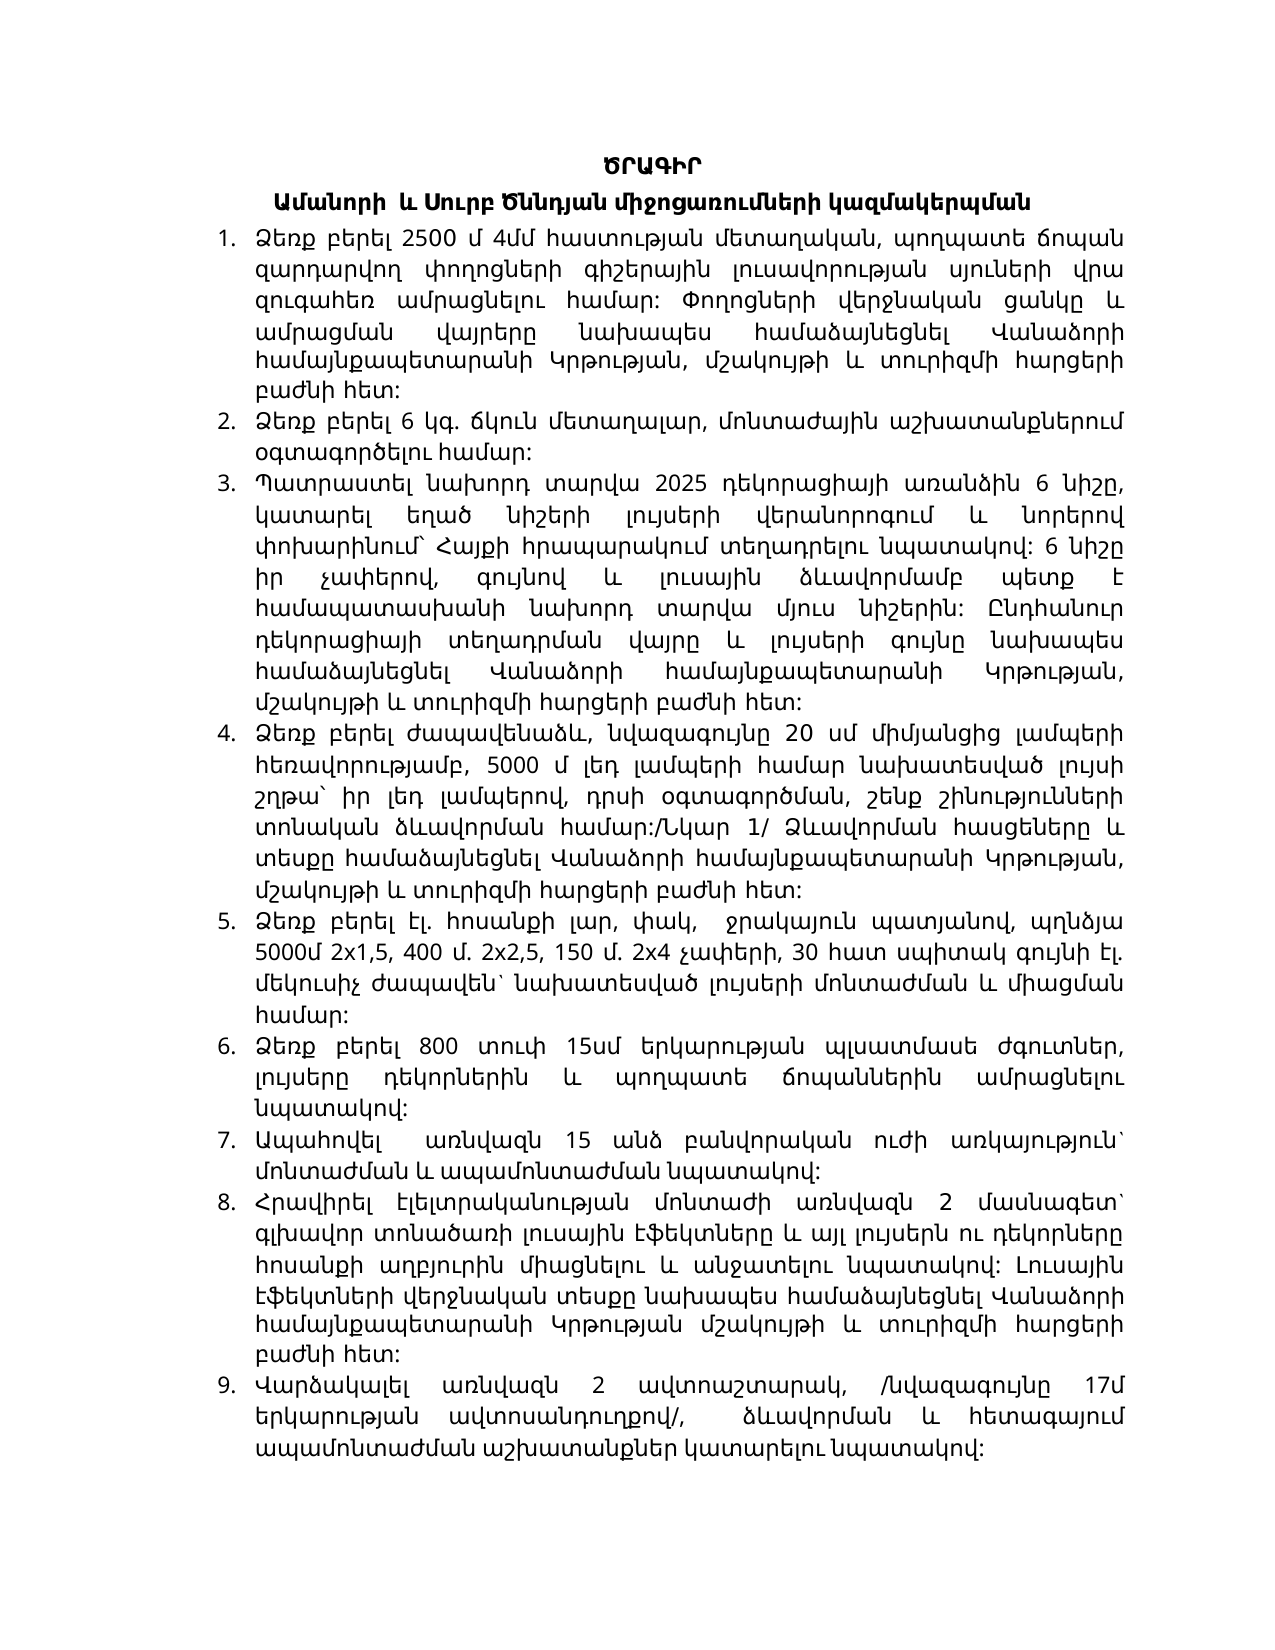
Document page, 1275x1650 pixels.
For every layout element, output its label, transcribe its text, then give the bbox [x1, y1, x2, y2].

list Ապահովել առնվազն 15 անձ բանվորական ուժի առկայություն` մոնտաժման և ապամոնտաժման նպատակով: [217, 1123, 1125, 1186]
list Ձեռք բերել էլ. հոսանքի լար, փակ, ջրակայուն պատյանով, պղնձյա 5000մ 2x1,5, 400 մ. 2x2,5, 150 մ. 2x4 չափերի, 30 հատ սպիտակ գույնի էլ. մեկուսիչ ժապավեն` նախատեսված լույսերի մոնտաժման և միացման համար: [217, 905, 1125, 1030]
list Ձեռք բերել 2500 մ 4մմ հաստության մետաղական, պողպատե ճոպան զարդարվող փողոցների գիշերային լուսավորության սյուների վրա զուգահեռ ամրացնելու համար: Փողոցների վերջնական ցանկը և ամրացման վայրերը նախապես համաձայնեցնել Վանաձորի համայնքապետարանի Կրթության, մշակույթի և տուրիզմի հարցերի բաժնի հետ: [217, 222, 1125, 405]
list Վարձակալել առնվազն 2 ավտոաշտարակ, /նվազագույնը 17մ երկարության ավտոսանդուղքով/, ձևավորման և հետագայում ապամոնտաժման աշխատանքներ կատարելու նպատակով: [217, 1369, 1125, 1463]
list Պատրաստել նախորդ տարվա 2025 դեկորացիայի առանձին 6 նիշը, կատարել եղած նիշերի լույսերի վերանորոգում և նորերով փոխարինում՝ Հայքի հրապարակում տեղադրելու նպատակով: 6 նիշը իր չափերով, գույնով և լուսային ձևավորմամբ պետք է համապատասխանի նախորդ տարվա մյուս նիշերին: Ընդհանուր դեկորացիայի տեղադրման վայրը և լույսերի գույնը նախապես համաձայնեցնել Վանաձորի համայնքապետարանի Կրթության, մշակույթի և տուրիզմի հարցերի բաժնի հետ: [217, 467, 1125, 717]
list Ձեռք բերել 800 տուփ 15սմ երկարության պլսատմասե ժգուտներ, լույսերը դեկորներին և պողպատե ճոպաններին ամրացնելու նպատակով: [217, 1030, 1125, 1123]
list Ձեռք բերել ժապավենաձև, նվազագույնը 20 սմ միմյանցից լամպերի հեռավորությամբ, 5000 մ լեդ լամպերի համար նախատեսված լույսի շղթա՝ իր լեդ լամպերով, դրսի օգտագործման, շենք շինությունների տոնական ձևավորման համար:/Նկար 1/ Ձևավորման հասցեները և տեսքը համաձայնեցնել Վանաձորի համայնքապետարանի Կրթության, մշակույթի և տուրիզմի հարցերի բաժնի հետ: [217, 717, 1125, 905]
list Հրավիրել էլելտրականության մոնտաժի առնվազն 2 մասնագետ` գլխավոր տոնածառի լուսային էֆեկտները և այլ լույսերն ու դեկորները հոսանքի աղբյուրին միացնելու և անջատելու նպատակով: Լուսային էֆեկտների վերջնական տեսքը նախապես համաձայնեցնել Վանաձորի համայնքապետարանի Կրթության մշակույթի և տուրիզմի հարցերի բաժնի հետ: [217, 1186, 1125, 1369]
text ԾՐԱԳԻՐ [179, 150, 1125, 181]
text Ամանորի և Սուրբ Ծննդյան միջոցառումների կազմակերպման [179, 186, 1125, 217]
list Ձեռք բերել 6 կգ. ճկուն մետաղալար, մոնտաժային աշխատանքներում օգտագործելու համար: [217, 405, 1125, 467]
